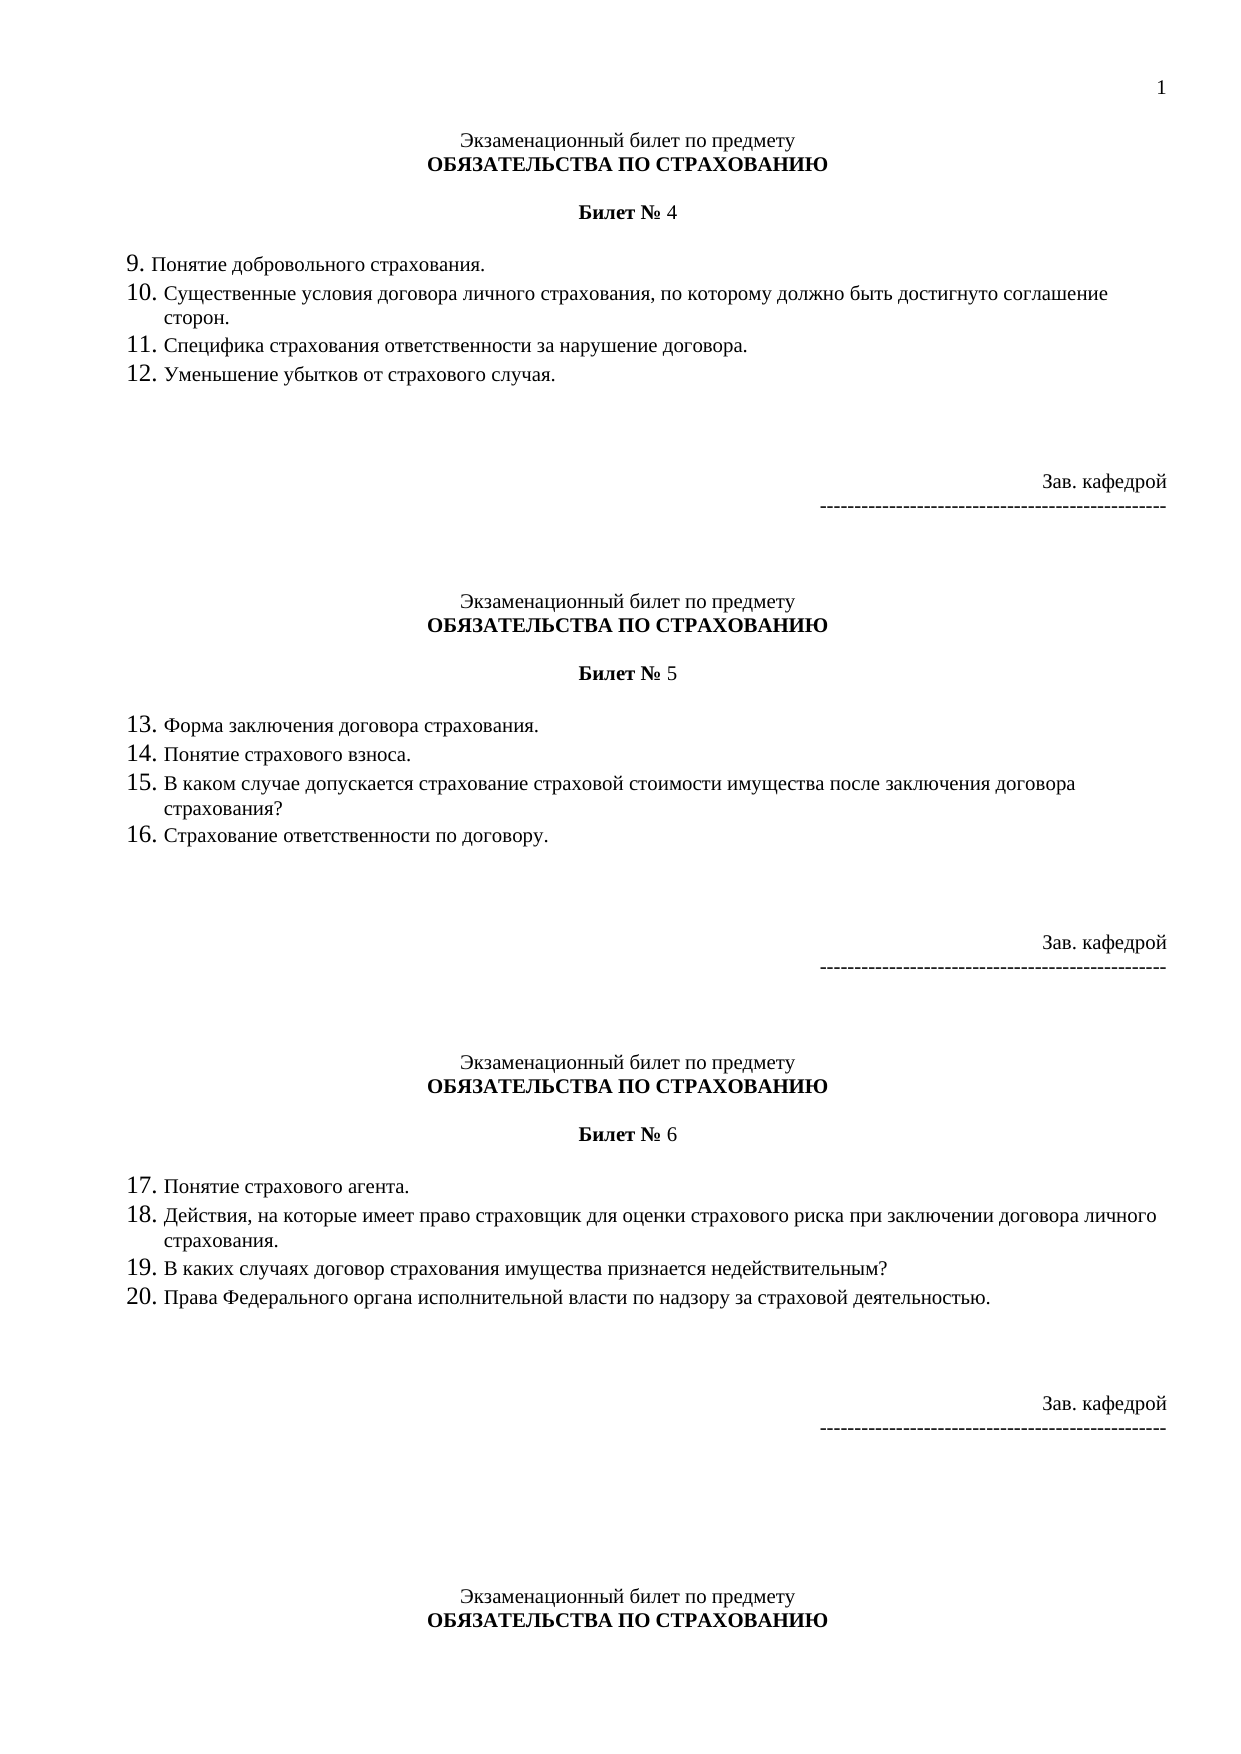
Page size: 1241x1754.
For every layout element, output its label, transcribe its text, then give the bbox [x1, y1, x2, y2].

text -------------------------------------------------- [89, 954, 1167, 978]
text Билет № 5 [89, 661, 1167, 685]
list В каких случаях договор страхования имущества признается недействительным? [126, 1252, 1167, 1281]
list Страхование ответственности по договору. [126, 819, 1167, 848]
list Уменьшение убытков от страхового случая. [126, 358, 1167, 387]
list Права Федерального органа исполнительной власти по надзору за страховой деятельностью. [126, 1281, 1167, 1309]
text Экзаменационный билет по предмету [89, 589, 1167, 613]
text ОБЯЗАТЕЛЬСТВА ПО СТРАХОВАНИЮ [89, 152, 1167, 176]
list Понятие страхового взноса. [126, 738, 1167, 767]
text ОБЯЗАТЕЛЬСТВА ПО СТРАХОВАНИЮ [89, 613, 1167, 637]
text Зав. кафедрой [89, 930, 1167, 954]
list Понятие добровольного страхования. [126, 248, 1167, 277]
list Специфика страхования ответственности за нарушение договора. [126, 329, 1167, 358]
text Зав. кафедрой [89, 1391, 1167, 1415]
text ОБЯЗАТЕЛЬСТВА ПО СТРАХОВАНИЮ [89, 1074, 1167, 1098]
list Существенные условия договора личного страхования, по которому должно быть достигнуто соглашение сторон. [126, 277, 1167, 329]
text Экзаменационный билет по предмету [89, 1584, 1167, 1608]
text -------------------------------------------------- [89, 1415, 1167, 1439]
text Экзаменационный билет по предмету [89, 127, 1167, 152]
list Действия, на которые имеет право страховщик для оценки страхового риска при заключении договора личного страхования. [126, 1199, 1167, 1252]
list Понятие страхового агента. [126, 1171, 1167, 1199]
text Зав. кафедрой [89, 468, 1167, 493]
text -------------------------------------------------- [89, 493, 1167, 517]
list В каком случае допускается страхование страховой стоимости имущества после заключения договора страхования? [126, 767, 1167, 819]
text Билет № 6 [89, 1122, 1167, 1146]
list Форма заключения договора страхования. [126, 709, 1167, 738]
text Билет № 4 [89, 200, 1167, 224]
text Экзаменационный билет по предмету [89, 1050, 1167, 1074]
text ОБЯЗАТЕЛЬСТВА ПО СТРАХОВАНИЮ [89, 1608, 1167, 1632]
